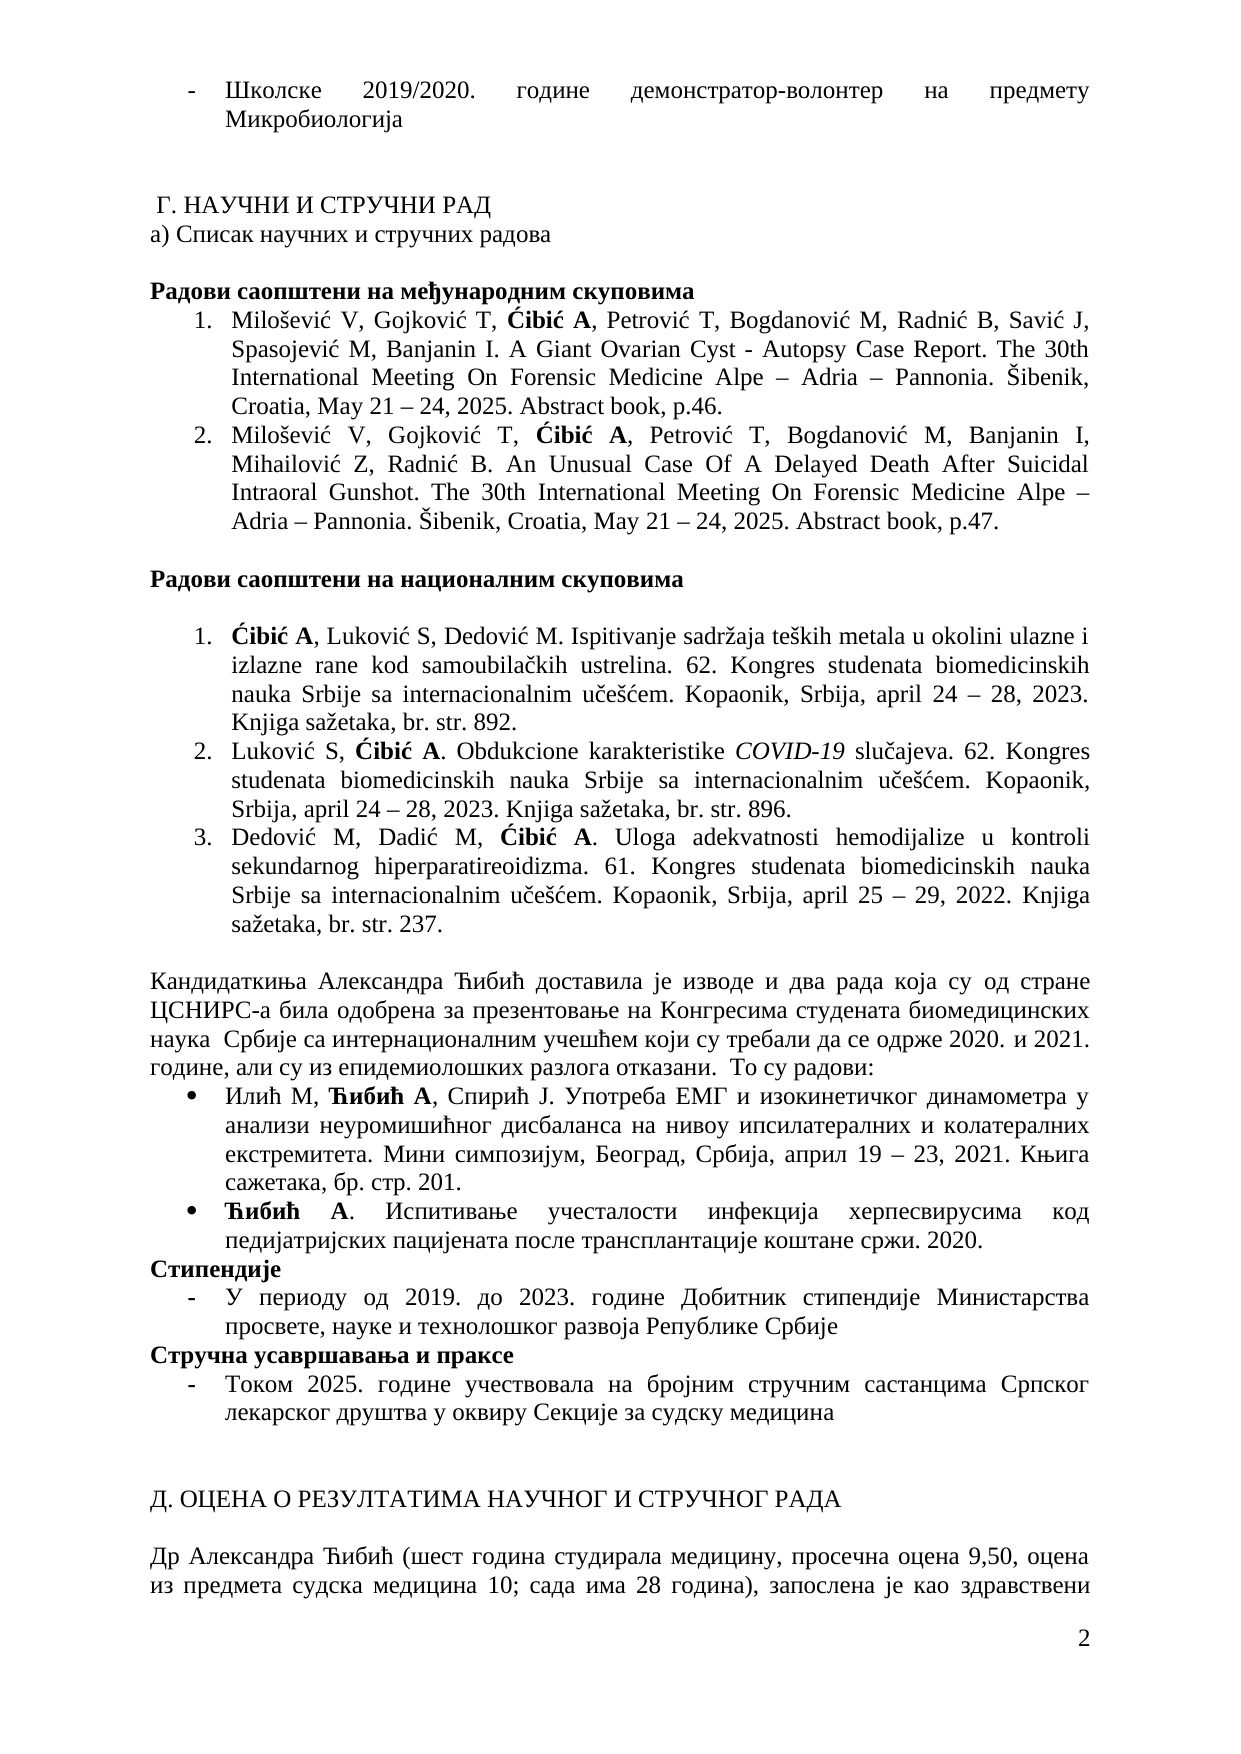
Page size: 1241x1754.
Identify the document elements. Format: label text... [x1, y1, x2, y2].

list У периоду од 2019. до 2023. године Добитник стипендије Министарства просвете, науке и технолошког развоја Републике Србије [187, 1282, 1090, 1340]
text а) Списак научних и стручних радова [150, 219, 1090, 247]
list Ћибић А. Испитивање учесталости инфекција херпесвирусима код педијатријских пацијената после трансплантације коштане сржи. 2020. [187, 1196, 1090, 1254]
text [150, 1541, 1090, 1599]
list Школске 2019/2020. године демонстратор-волонтер на предмету Микробиологија [187, 75, 1090, 132]
list Током 2025. године учествовала на бројним стручним састанцима Српског лекарског друштва у оквиру Секције за судску медицина [187, 1369, 1090, 1426]
list Илић М, Ћибић А, Спирић Ј. Употреба ЕМГ и изокинетичког динамометра у анализи неуромишићног дисбаланса на нивоу ипсилатералних и колатералних екстремитета. Мини симпозијум, Београд, Србија, април 19 – 23, 2021. Књига сажетака, бр. стр. 201. [187, 1081, 1090, 1196]
text Стипендије [150, 1254, 1090, 1282]
list Dedović M, Dadić M, Ćibić A. Uloga adekvatnosti hemodijalize u kontroli sekundarnog hiperparatireoidizma. 61. Kongres studenata biomedicinskih nauka Srbije sa internacionalnim učešćem. Kopaonik, Srbija, april 25 – 29, 2022. Knjiga sažetaka, br. str. 237. [194, 822, 1090, 937]
text Стручна усавршавања и праксе [150, 1340, 1090, 1369]
list Milošević V, Gojković T, Ćibić A, Petrović T, Bogdanović M, Banjanin I, Mihailović Z, Radnić B. An Unusual Case Of A Delayed Death After Suicidal Intraoral Gunshot. The 30th International Meeting On Forensic Medicine Alpe – Adria – Pannonia. Šibenik, Croatia, May 21 – 24, 2025. Abstract book, p.47. [194, 420, 1090, 535]
text Радови саопштени на међународним скуповима [150, 276, 1090, 305]
list Milošević V, Gojković T, Ćibić A, Petrović T, Bogdanović M, Radnić B, Savić J, Spasojević M, Banjanin I. A Giant Ovarian Cyst - Autopsy Case Report. The 30th International Meeting On Forensic Medicine Alpe – Adria – Pannonia. Šibenik, Croatia, May 21 – 24, 2025. Abstract book, p.46. [194, 305, 1090, 420]
text Радови саопштени на националним скуповима [150, 564, 1090, 592]
text Кандидаткиња Александра Ћибић доставила је изводе и два рада која су од стране ЦСНИРС-а била одобрена за презентовање на Конгресима студената биомедицинских наука Србије са интернационалним учешћем који су требали да се одрже 2020. и 2021. године, али су из епидемиолошких разлога отказани. То су радови: [150, 966, 1090, 1081]
text Г. НАУЧНИ И СТРУЧНИ РАД [150, 190, 1090, 219]
list Luković S, Ćibić A. Obdukcione karakteristike COVID-19 slučajeva. 62. Kongres studenata biomedicinskih nauka Srbije sa internacionalnim učešćem. Kopaonik, Srbija, april 24 – 28, 2023. Knjiga sažetaka, br. str. 896. [194, 736, 1090, 822]
text Д. ОЦЕНА О РЕЗУЛТАТИМА НАУЧНОГ И СТРУЧНОГ РАДА [150, 1484, 1090, 1512]
list Ćibić A, Luković S, Dedović M. Ispitivanje sadržaja teških metala u okolini ulazne i izlazne rane kod samoubilačkih ustrelina. 62. Kongres studenata biomedicinskih nauka Srbije sa internacionalnim učešćem. Kopaonik, Srbija, april 24 – 28, 2023. Knjiga sažetaka, br. str. 892. [194, 621, 1090, 736]
